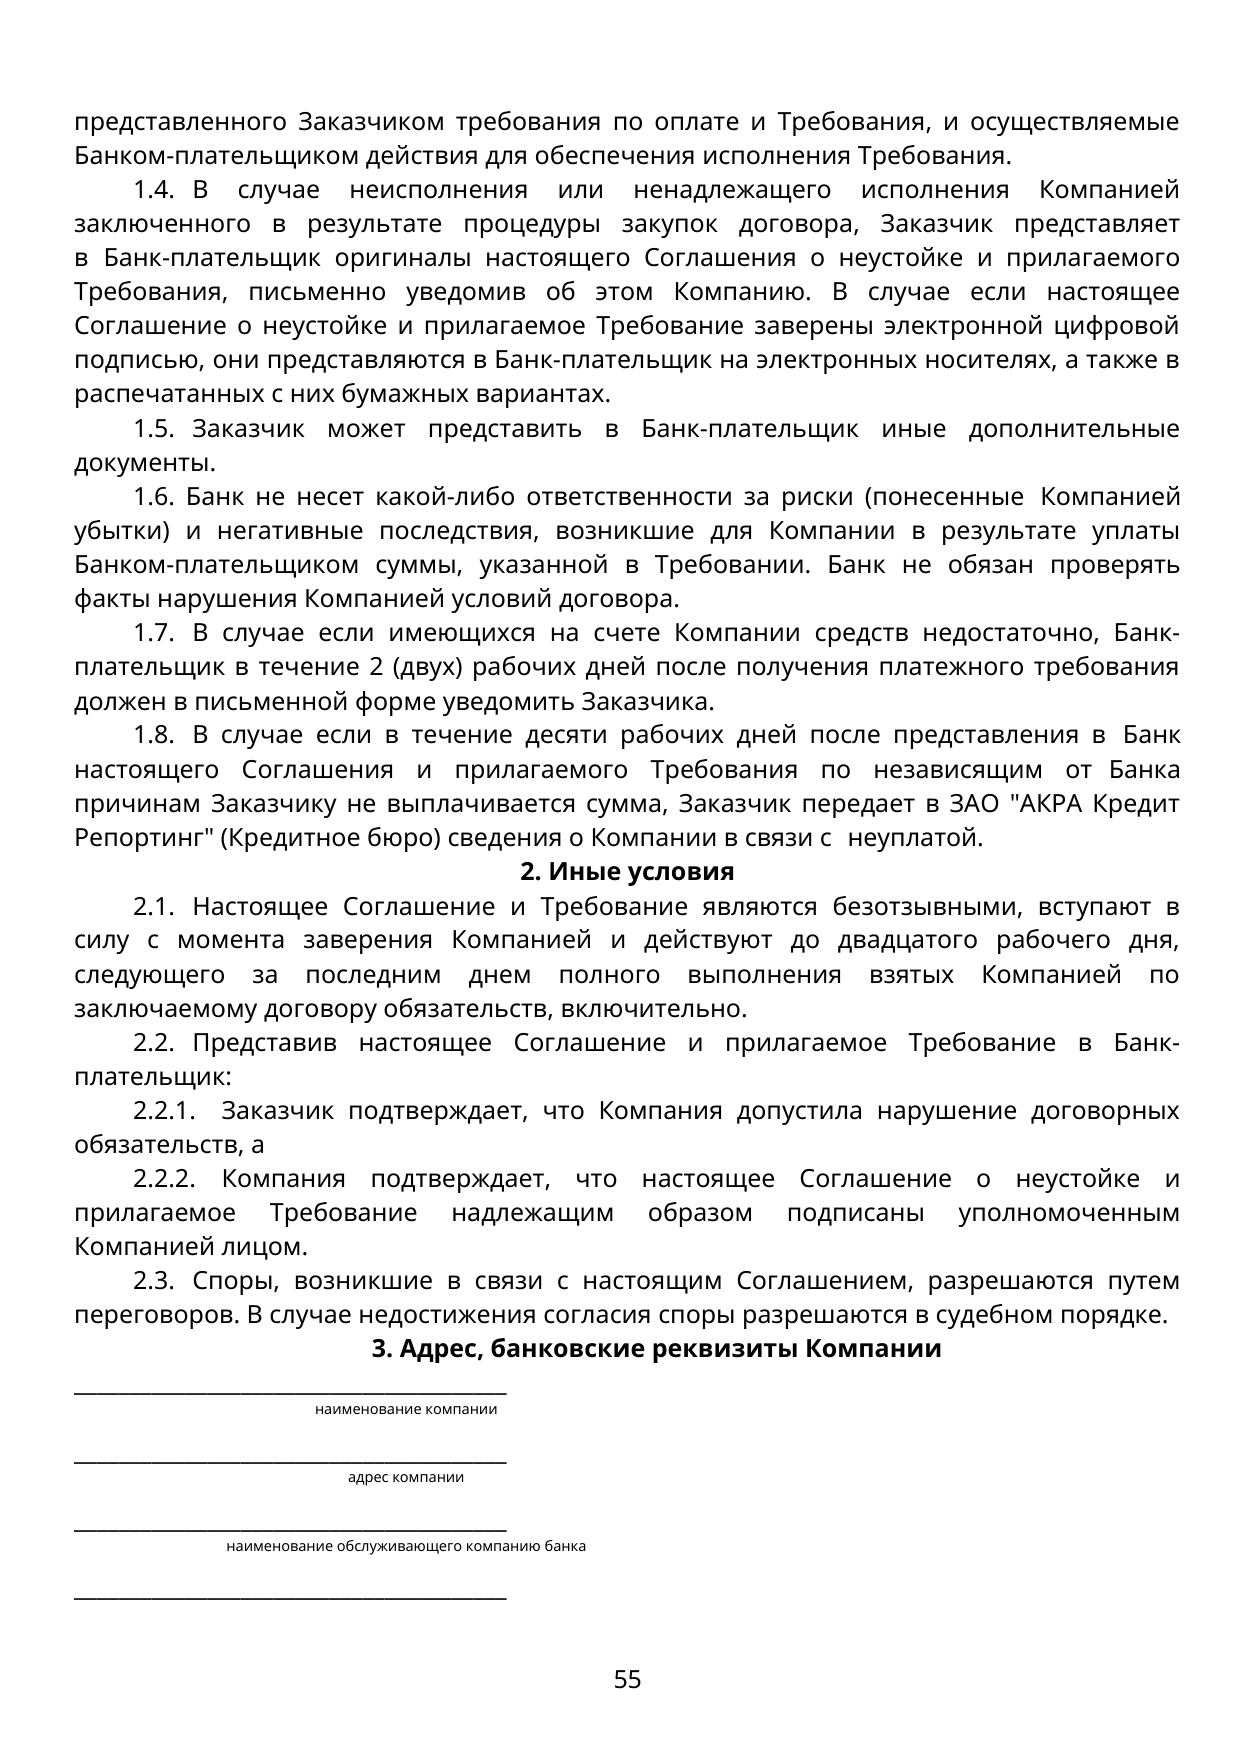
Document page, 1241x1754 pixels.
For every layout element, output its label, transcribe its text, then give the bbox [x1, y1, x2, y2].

text адрес компании [74, 1467, 738, 1501]
text 2.1. Настоящее Соглашение и Требование являются безотзывными, вступают в силу с момента заверения Компанией и действуют до двадцатого рабочего дня, следующего за последним днем полного выполнения взятых Компанией по заключаемому договору обязательств, включительно. [74, 888, 1181, 1024]
text 2. Иные условия [74, 854, 1181, 888]
text 1.4. В случае неисполнения или ненадлежащего исполнения Компанией заключенного в результате процедуры закупок договора, Заказчик представляет в Банк-плательщик оригиналы настоящего Соглашения о неустойке и прилагаемого Требования, письменно уведомив об этом Компанию. В случае если настоящее Соглашение о неустойке и прилагаемое Требование заверены электронной цифровой подписью, они представляются в Банк-плательщик на электронных носителях, а также в распечатанных с них бумажных вариантах. [74, 172, 1181, 410]
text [74, 1569, 1181, 1603]
text 1.6. Банк не несет какой-либо ответственности за риски (понесенные Компанией убытки) и негативные последствия, возникшие для Компании в результате уплаты Банком-плательщиком суммы, указанной в Требовании. Банк не обязан проверять факты нарушения Компанией условий договора. [74, 478, 1181, 615]
text 2.2. Представив настоящее Соглашение и прилагаемое Требование в Банк-плательщик: [74, 1024, 1181, 1092]
text наименование компании [74, 1399, 738, 1433]
text 3. Адрес, банковские реквизиты Компании [74, 1331, 1181, 1365]
text 2.3. Споры, возникшие в связи с настоящим Соглашением, разрешаются путем переговоров. В случае недостижения согласия споры разрешаются в судебном порядке. [74, 1263, 1181, 1331]
text _______________________________________ [74, 1501, 1181, 1535]
text 2.2.1. Заказчик подтверждает, что Компания допустила нарушение договорных обязательств, а [74, 1092, 1181, 1161]
text 1.8. В случае если в течение десяти рабочих дней после представления в Банк настоящего Соглашения и прилагаемого Требования по независящим от Банка причинам Заказчику не выплачивается сумма, Заказчик передает в ЗАО "АКРА Кредит Репортинг" (Кредитное бюро) сведения о Компании в связи с неуплатой. [74, 717, 1181, 854]
text _______________________________________ [74, 1433, 1181, 1467]
text 2.2.2. Компания подтверждает, что настоящее Соглашение о неустойке и прилагаемое Требование надлежащим образом подписаны уполномоченным Компанией лицом. [74, 1161, 1181, 1263]
text наименование обслуживающего компанию банка [74, 1535, 738, 1569]
text _______________________________________ [74, 1365, 1181, 1399]
text 1.5. Заказчик может представить в Банк-плательщик иные дополнительные документы. [74, 410, 1181, 478]
text 1.7. В случае если имеющихся на счете Компании средств недостаточно, Банк-плательщик в течение 2 (двух) рабочих дней после получения платежного требования должен в письменной форме уведомить Заказчика. [74, 615, 1181, 717]
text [74, 103, 1181, 172]
